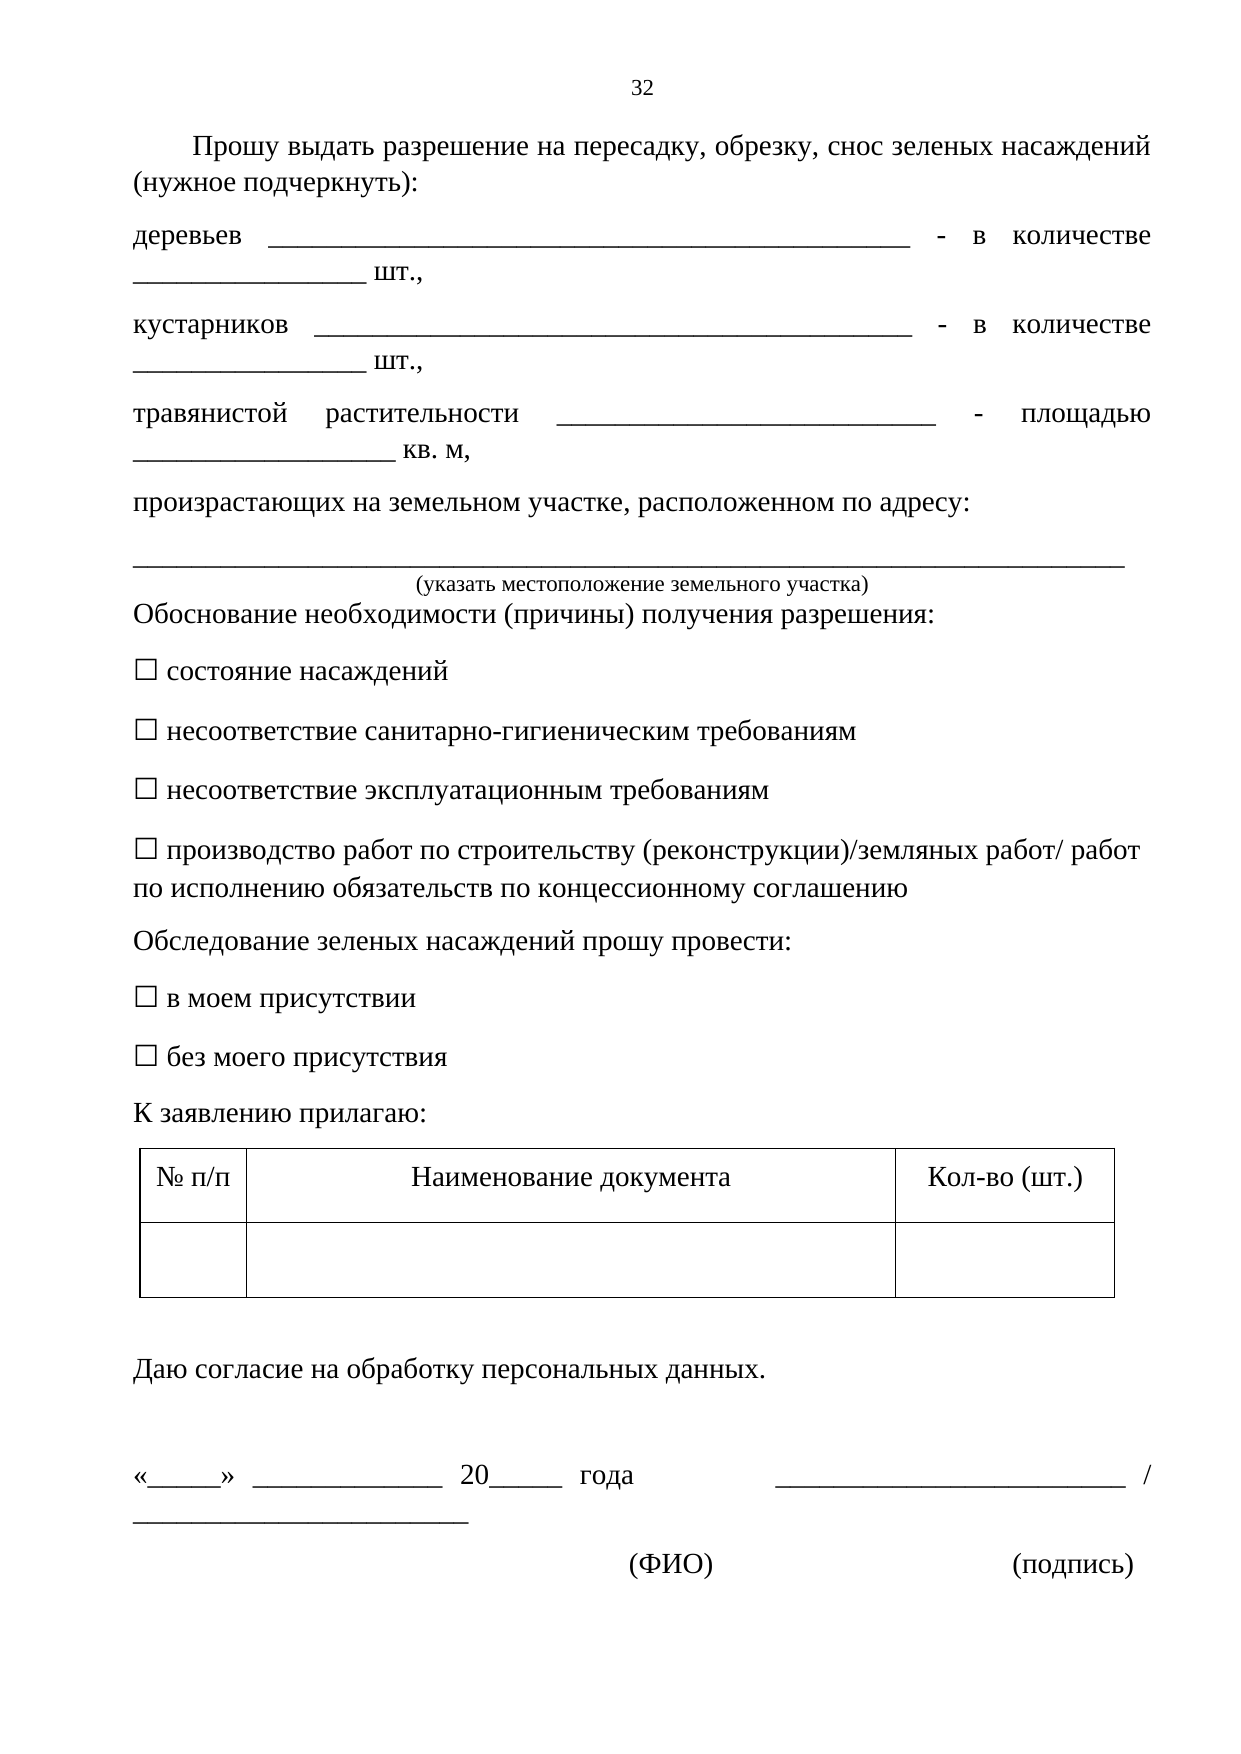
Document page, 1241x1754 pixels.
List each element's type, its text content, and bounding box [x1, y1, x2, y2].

text состояние насаждений [133, 649, 1152, 689]
table_cell [896, 1223, 1114, 1297]
table_header Кол-во (шт.) [896, 1149, 1114, 1222]
text кустарников _________________________________________ - в количестве ________________ шт., [133, 306, 1152, 376]
text ____________________________________________________________________ [133, 537, 1152, 570]
text «_____» _____________ 20_____ года ________________________ / _______________________ [133, 1457, 1152, 1526]
table_header Наименование документа [247, 1149, 895, 1222]
text Обследование зеленых насаждений прошу провести: [133, 923, 1152, 957]
table_cell [247, 1223, 895, 1297]
text несоответствие санитарно-гигиеническим требованиям [133, 709, 1152, 749]
text Прошу выдать разрешение на пересадку, обрезку, снос зеленых насаждений (нужное подчеркнуть): [133, 128, 1152, 198]
text (ФИО) (подпись) [133, 1546, 1152, 1579]
text ☐ в моем присутствии [133, 976, 1152, 1016]
text К заявлению прилагаю: [133, 1095, 1152, 1128]
text травянистой растительности __________________________ - площадью __________________ кв. м, [133, 395, 1152, 465]
text произрастающих на земельном участке, расположенном по адресу: [133, 484, 1152, 517]
text Даю согласие на обработку персональных данных. [133, 1351, 1152, 1385]
text несоответствие эксплуатационным требованиям [133, 768, 1152, 808]
text деревьев ____________________________________________ - в количестве ________________ шт., [133, 217, 1152, 287]
text Обоснование необходимости (причины) получения разрешения: [133, 597, 1152, 630]
table_cell [141, 1223, 246, 1297]
text ☐ без моего присутствия [133, 1035, 1152, 1075]
text производство работ по строительству (реконструкции)/земляных работ/ работ по исполнению обязательств по концессионному соглашению [133, 828, 1152, 904]
text (указать местоположение земельного участка) [133, 570, 1152, 597]
table_header № п/п [141, 1149, 246, 1222]
